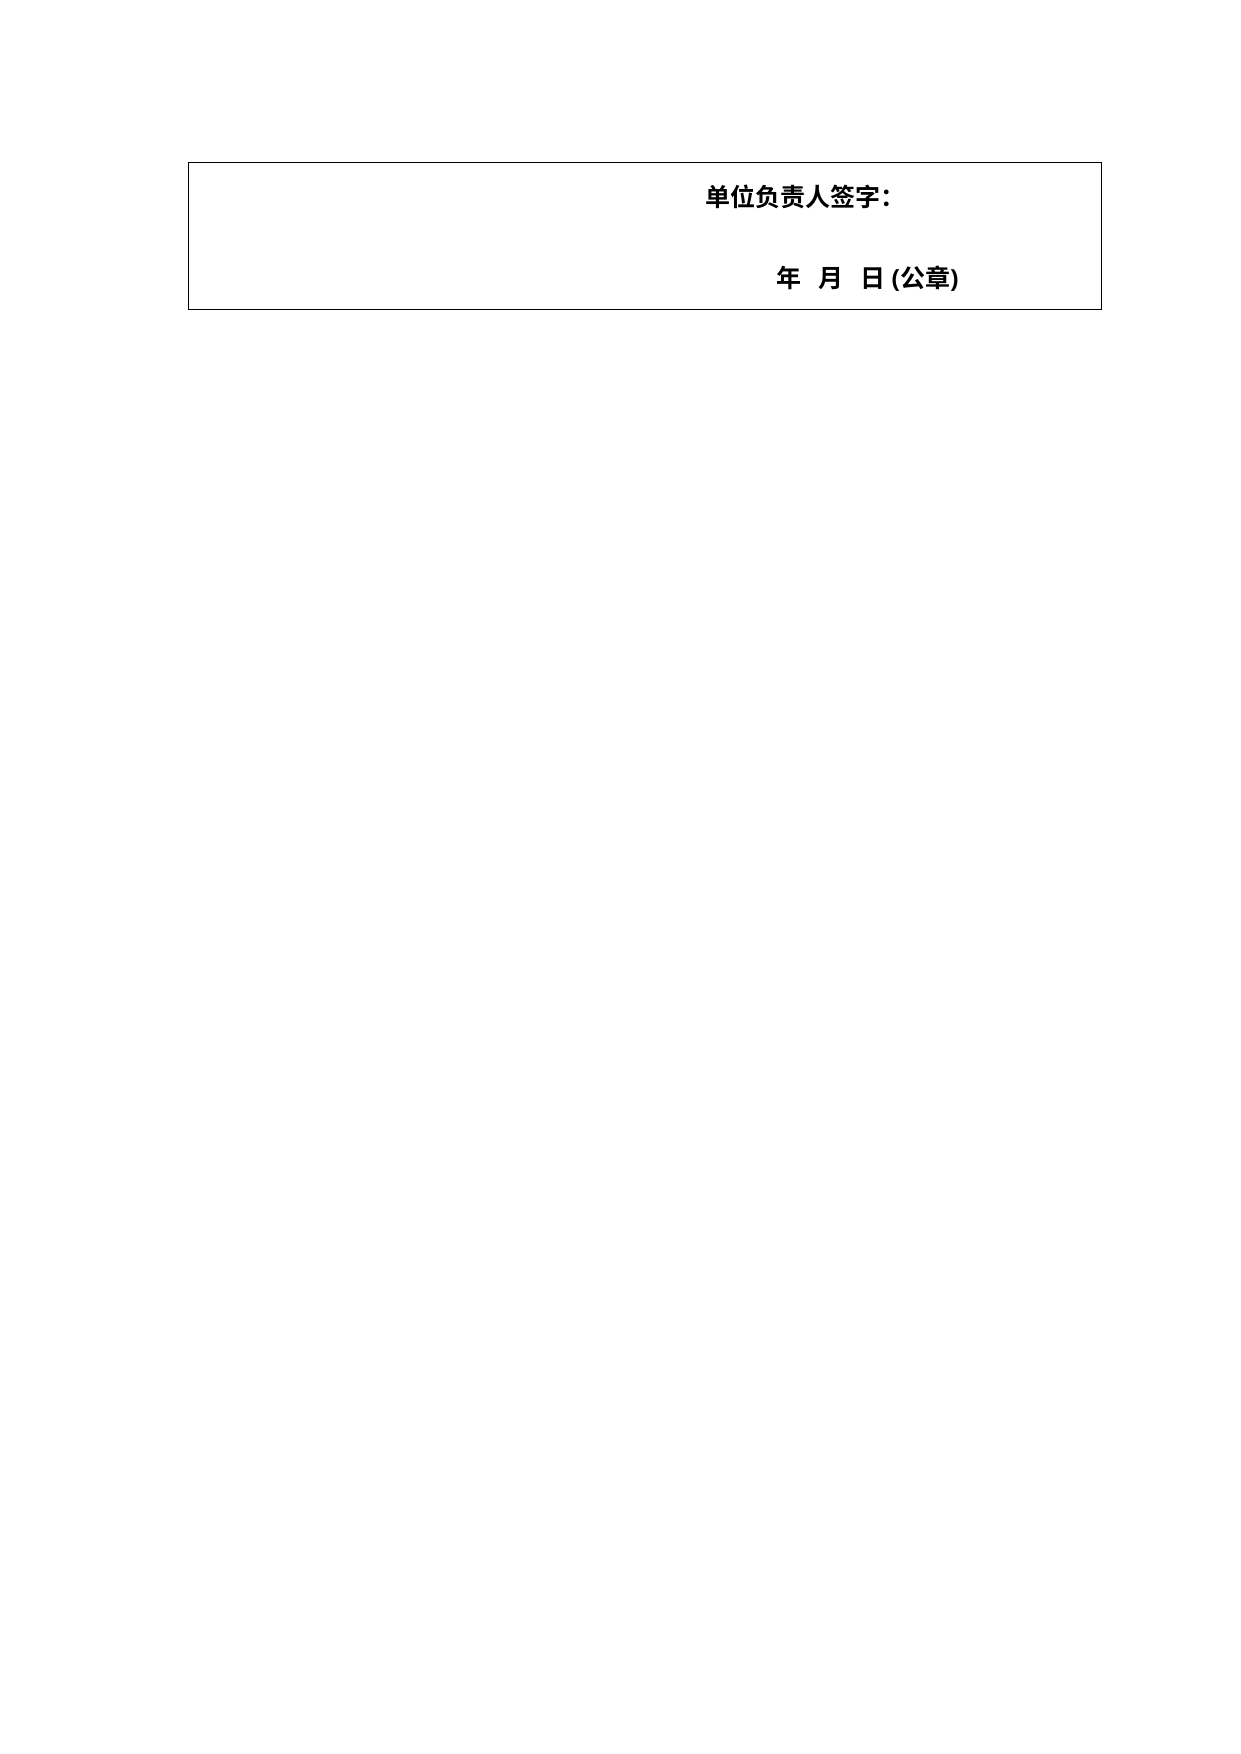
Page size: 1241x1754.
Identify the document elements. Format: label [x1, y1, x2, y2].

table_cell [189, 163, 1101, 309]
